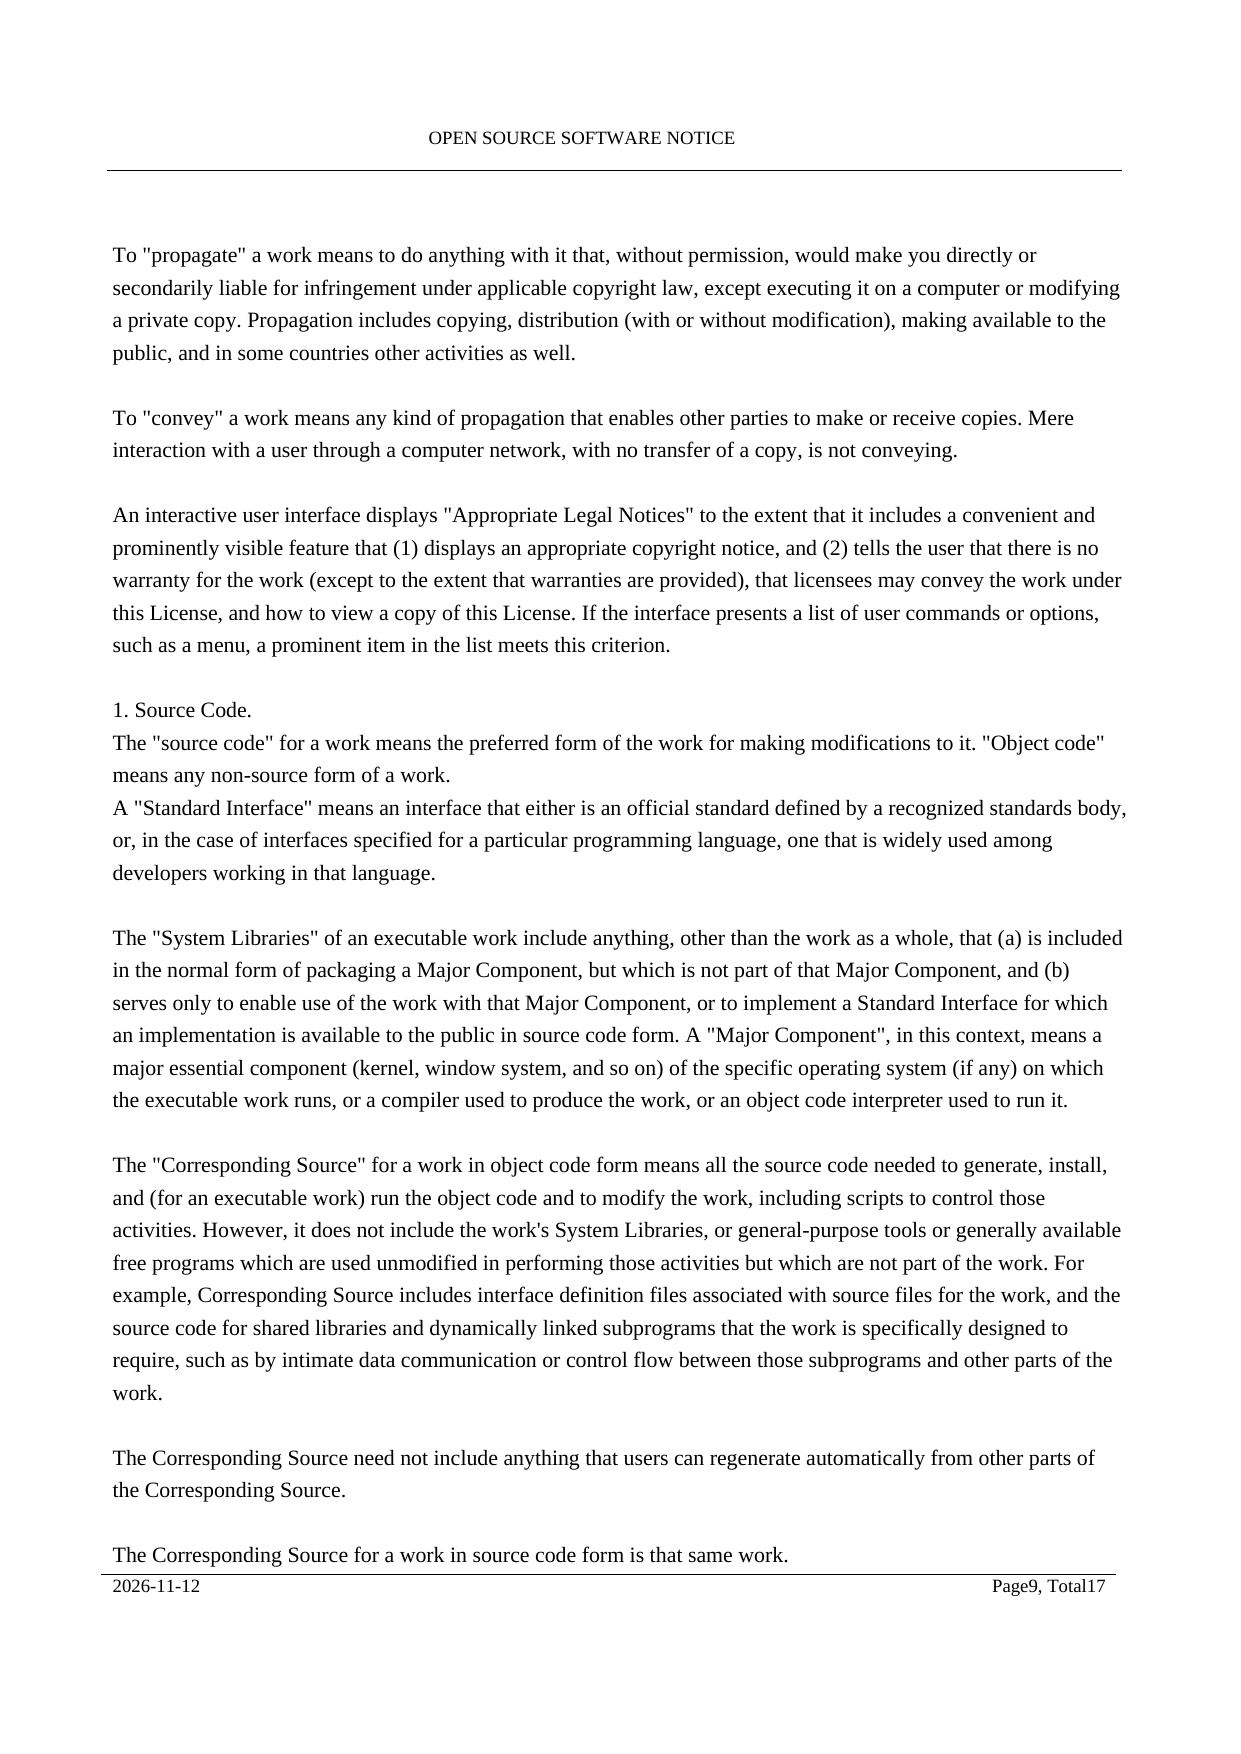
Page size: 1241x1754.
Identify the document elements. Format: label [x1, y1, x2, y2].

text [112, 206, 1128, 1571]
